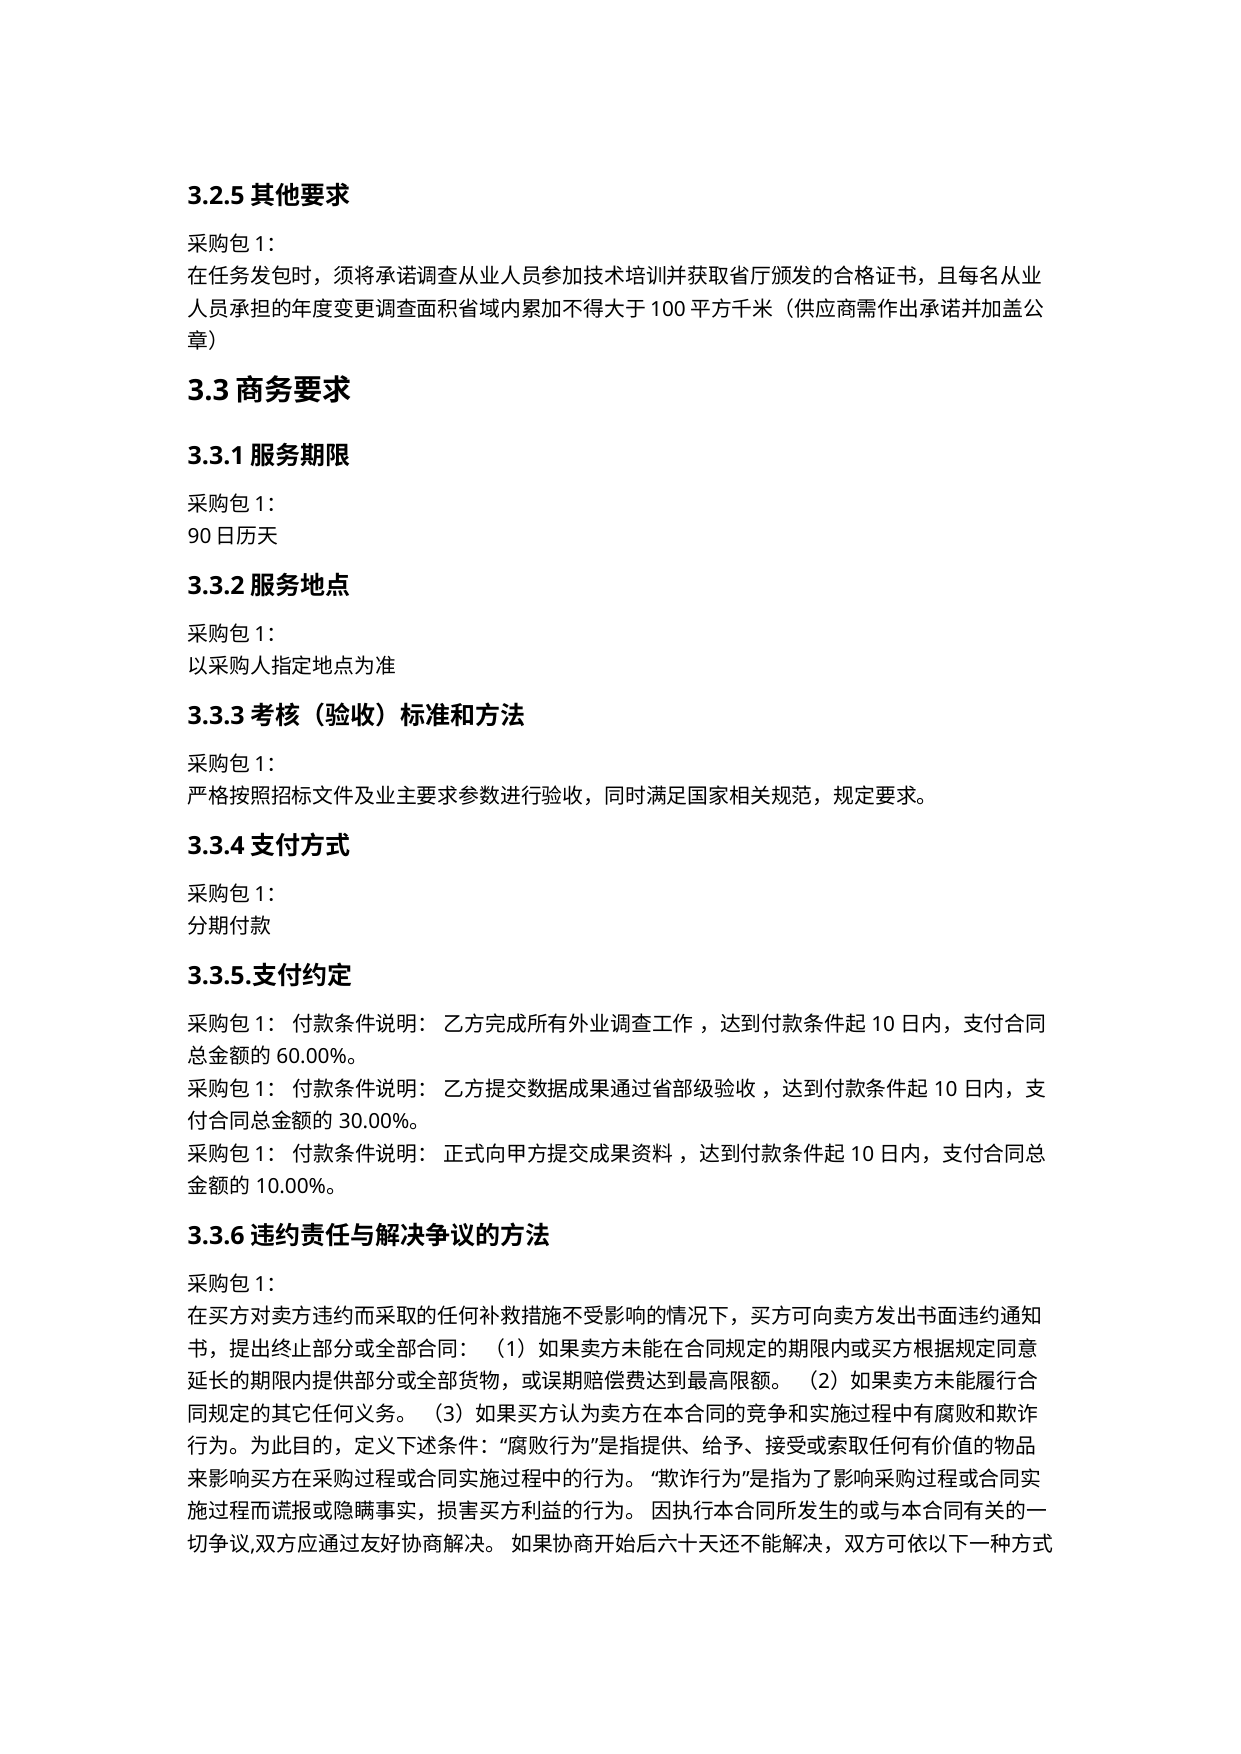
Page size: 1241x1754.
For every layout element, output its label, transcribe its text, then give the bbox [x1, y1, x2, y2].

text 3.2.5其他要求 [187, 162, 1053, 227]
text 采购包1： [187, 227, 1053, 259]
text 采购包1： [187, 747, 1053, 779]
text 3.3商务要求 [187, 357, 1053, 422]
text 3.3.3考核（验收）标准和方法 [187, 682, 1053, 747]
text 3.3.6违约责任与解决争议的方法 [187, 1202, 1053, 1267]
text 3.3.5.支付约定 [187, 942, 1053, 1007]
text 采购包1： [187, 1267, 1053, 1299]
text 采购包1： [187, 877, 1053, 909]
text 采购包1： [187, 487, 1053, 519]
text 严格按照招标文件及业主要求参数进行验收，同时满足国家相关规范，规定要求。 [187, 779, 1053, 812]
text 90日历天 [187, 519, 1053, 552]
text 采购包1： 付款条件说明： 正式向甲方提交成果资料 ，达到付款条件起 10 日内，支付合同总金额的 10.00%。 [187, 1137, 1053, 1202]
text 在任务发包时，须将承诺调查从业人员参加技术培训并获取省厅颁发的合格证书，且每名从业人员承担的年度变更调查面积省域内累加不得大于100平方千米（供应商需作出承诺并加盖公章） [187, 259, 1053, 357]
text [187, 1299, 1053, 1559]
text 以采购人指定地点为准 [187, 649, 1053, 682]
text 3.3.4支付方式 [187, 812, 1053, 877]
text 采购包1： 付款条件说明： 乙方提交数据成果通过省部级验收 ，达到付款条件起 10 日内，支付合同总金额的 30.00%。 [187, 1072, 1053, 1137]
text 采购包1： 付款条件说明： 乙方完成所有外业调查工作 ，达到付款条件起 10 日内，支付合同总金额的 60.00%。 [187, 1007, 1053, 1072]
text 3.3.1服务期限 [187, 422, 1053, 487]
text 分期付款 [187, 909, 1053, 942]
text 3.3.2服务地点 [187, 552, 1053, 617]
text 采购包1： [187, 617, 1053, 649]
